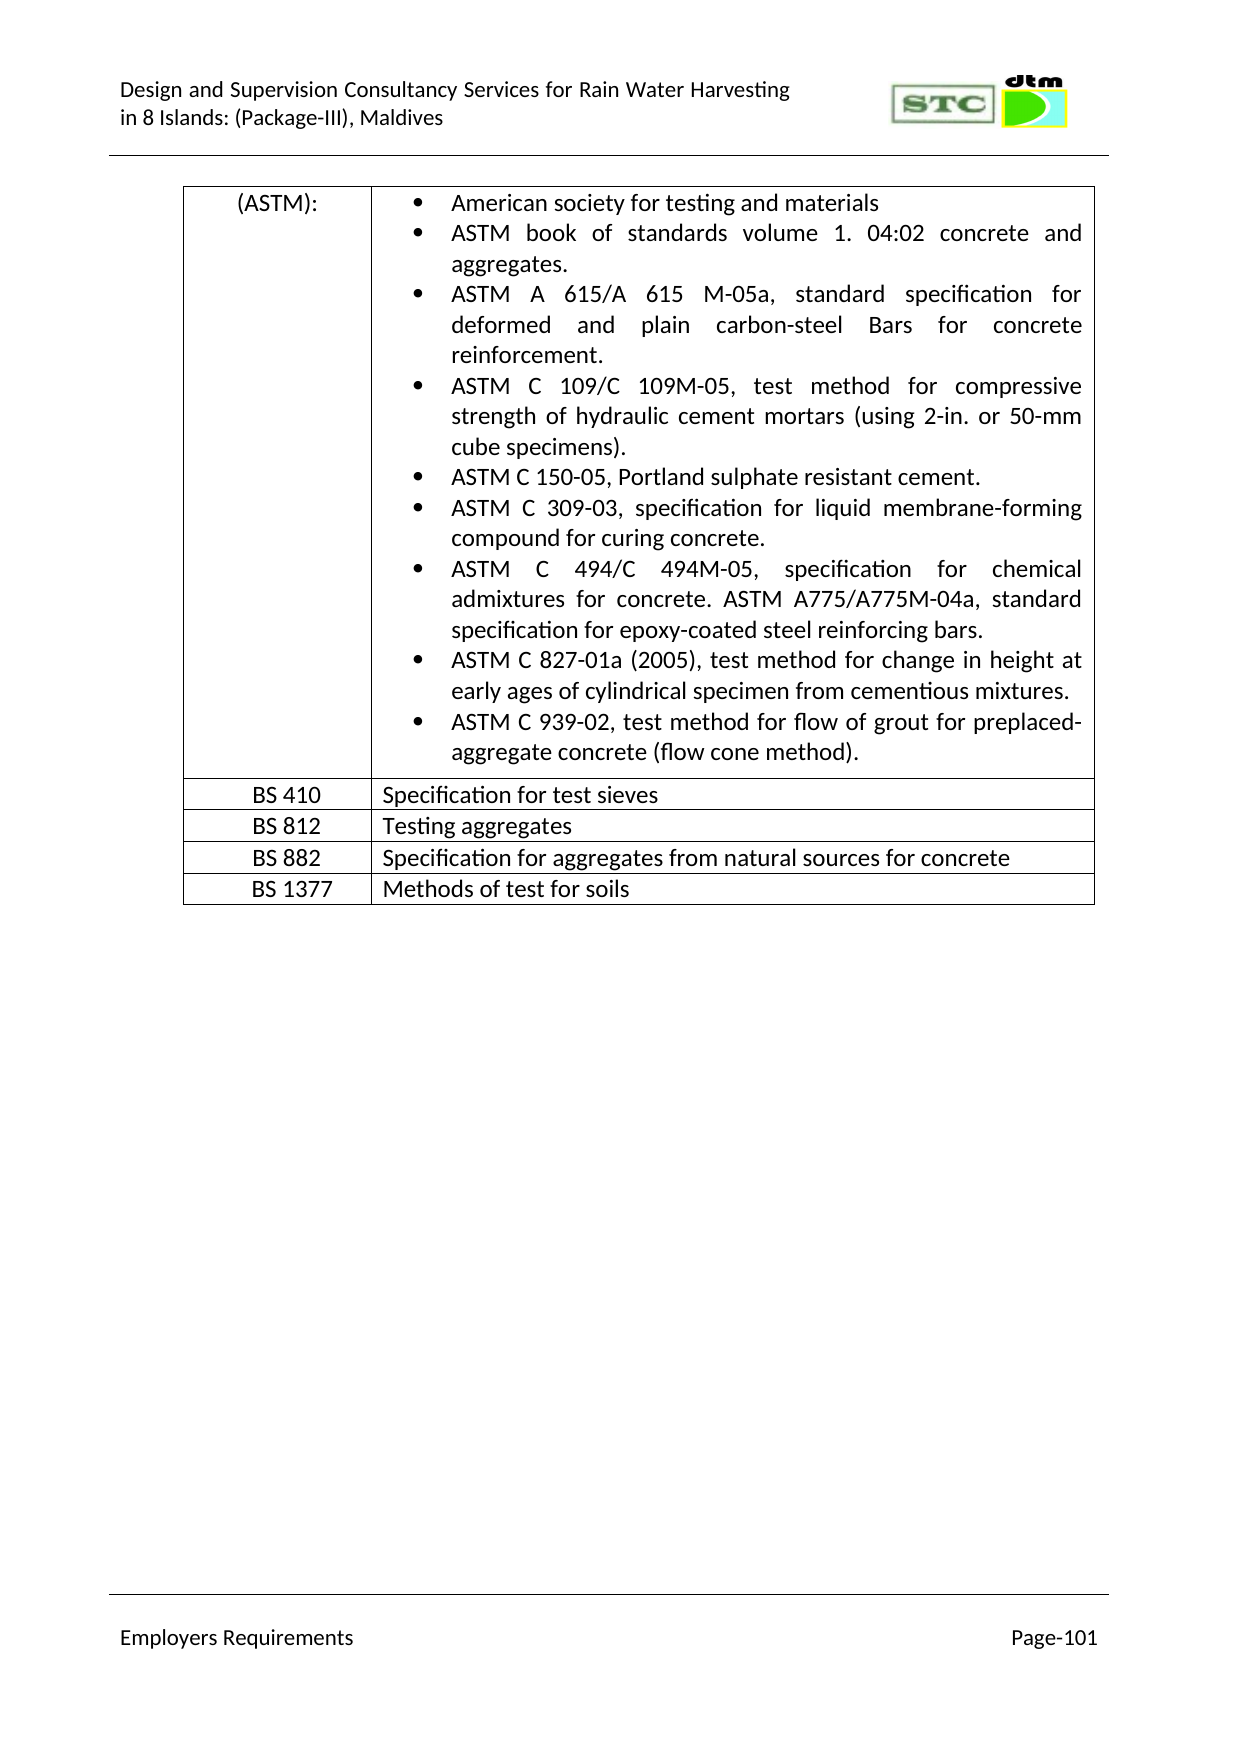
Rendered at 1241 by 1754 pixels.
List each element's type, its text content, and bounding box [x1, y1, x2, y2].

table_cell BS 410 [184, 779, 371, 809]
table_cell Specification for test sieves [372, 779, 1094, 809]
table_cell BS 812 [184, 810, 371, 841]
table_cell Testing aggregates [372, 810, 1094, 841]
table_cell Methods of test for soils [372, 874, 1094, 904]
table_cell BS 1377 [184, 874, 371, 904]
table_cell American society for testing and materials ASTM book of standards volume 1. 04:02 concrete and aggregates. ASTM A 615/A 615 M-05a, standard specification for deformed and plain carbon-steel Bars for concrete reinforcement. ASTM C 109/C 109M-05, test method for compressive strength of hydraulic cement mortars (using 2-in. or 50-mm cube specimens). ASTM C 150-05, Portland sulphate resistant cement. ASTM C 309-03, specification for liquid membrane-forming compound for curing concrete. ASTM C 494/C 494M-05, specification for chemical admixtures for concrete. ASTM A775/A775M-04a, standard specification for epoxy-coated steel reinforcing bars. ASTM C 827-01a (2005), test method for change in height at early ages of cylindrical specimen from cementious mixtures. ASTM C 939-02, test method for flow of grout for preplaced- aggregate concrete (flow cone method). [372, 187, 1094, 778]
table_cell (ASTM): [184, 187, 371, 778]
table_cell BS 882 [184, 842, 371, 872]
table_cell Specification for aggregates from natural sources for concrete [372, 842, 1094, 872]
picture [888, 75, 1068, 129]
